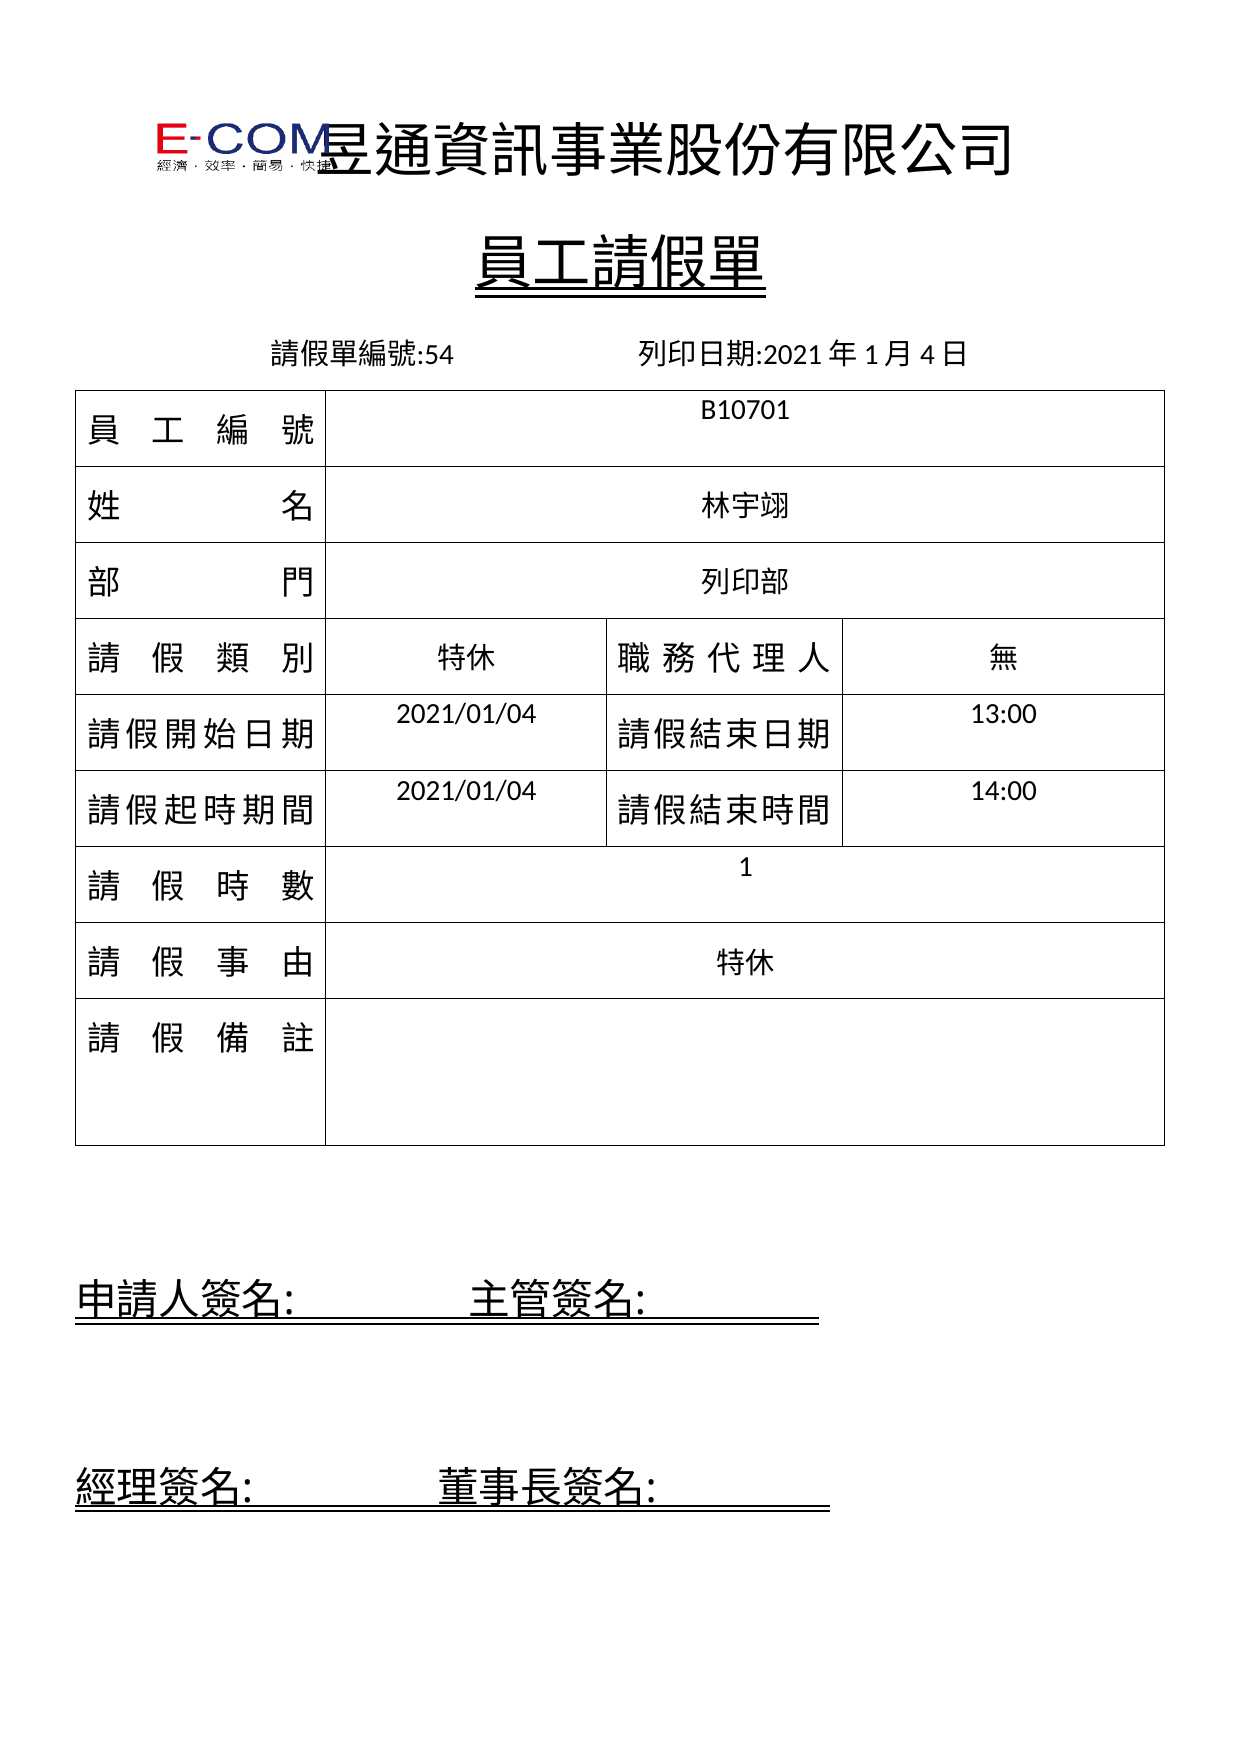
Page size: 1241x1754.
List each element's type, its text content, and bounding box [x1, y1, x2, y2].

table_header 員工編號 [76, 391, 325, 466]
text 申請人簽名: 主管簽名: [75, 1259, 1165, 1334]
table_cell 特休 [326, 923, 1164, 998]
table_cell 請假開始日期 [76, 695, 325, 770]
table_cell 2021/01/04 [326, 695, 606, 770]
text 經理簽名: 董事長簽名: [75, 1446, 1165, 1521]
table_cell 無 [843, 619, 1164, 694]
table_cell 請假時數 [76, 847, 325, 922]
table_cell 部門 [76, 543, 325, 618]
table_cell 請假起時期間 [76, 771, 325, 846]
table_cell 請假結束時間 [607, 771, 842, 846]
table_cell 1 [326, 847, 1164, 922]
table_cell 職務代理人 [607, 619, 842, 694]
table_cell 請假備註 [76, 999, 325, 1145]
table_cell 列印部 [326, 543, 1164, 618]
table_cell 13:00 [843, 695, 1164, 770]
table_cell 特休 [326, 619, 606, 694]
text 員工請假單 [75, 202, 1165, 314]
table_cell 請假結束日期 [607, 695, 842, 770]
table_cell 請假類別 [76, 619, 325, 694]
table_cell 請假事由 [76, 923, 325, 998]
table_cell 姓名 [76, 467, 325, 542]
table_cell 林宇翊 [326, 467, 1164, 542]
table_header B10701 [326, 391, 1164, 466]
picture [127, 117, 361, 177]
text 昱通資訊事業股份有限公司 [75, 89, 1165, 202]
text 請假單編號:54 列印日期:2021年 1月 4日 [75, 314, 1165, 389]
table_cell 14:00 [843, 771, 1164, 846]
table_cell 2021/01/04 [326, 771, 606, 846]
table_cell [326, 999, 1164, 1145]
